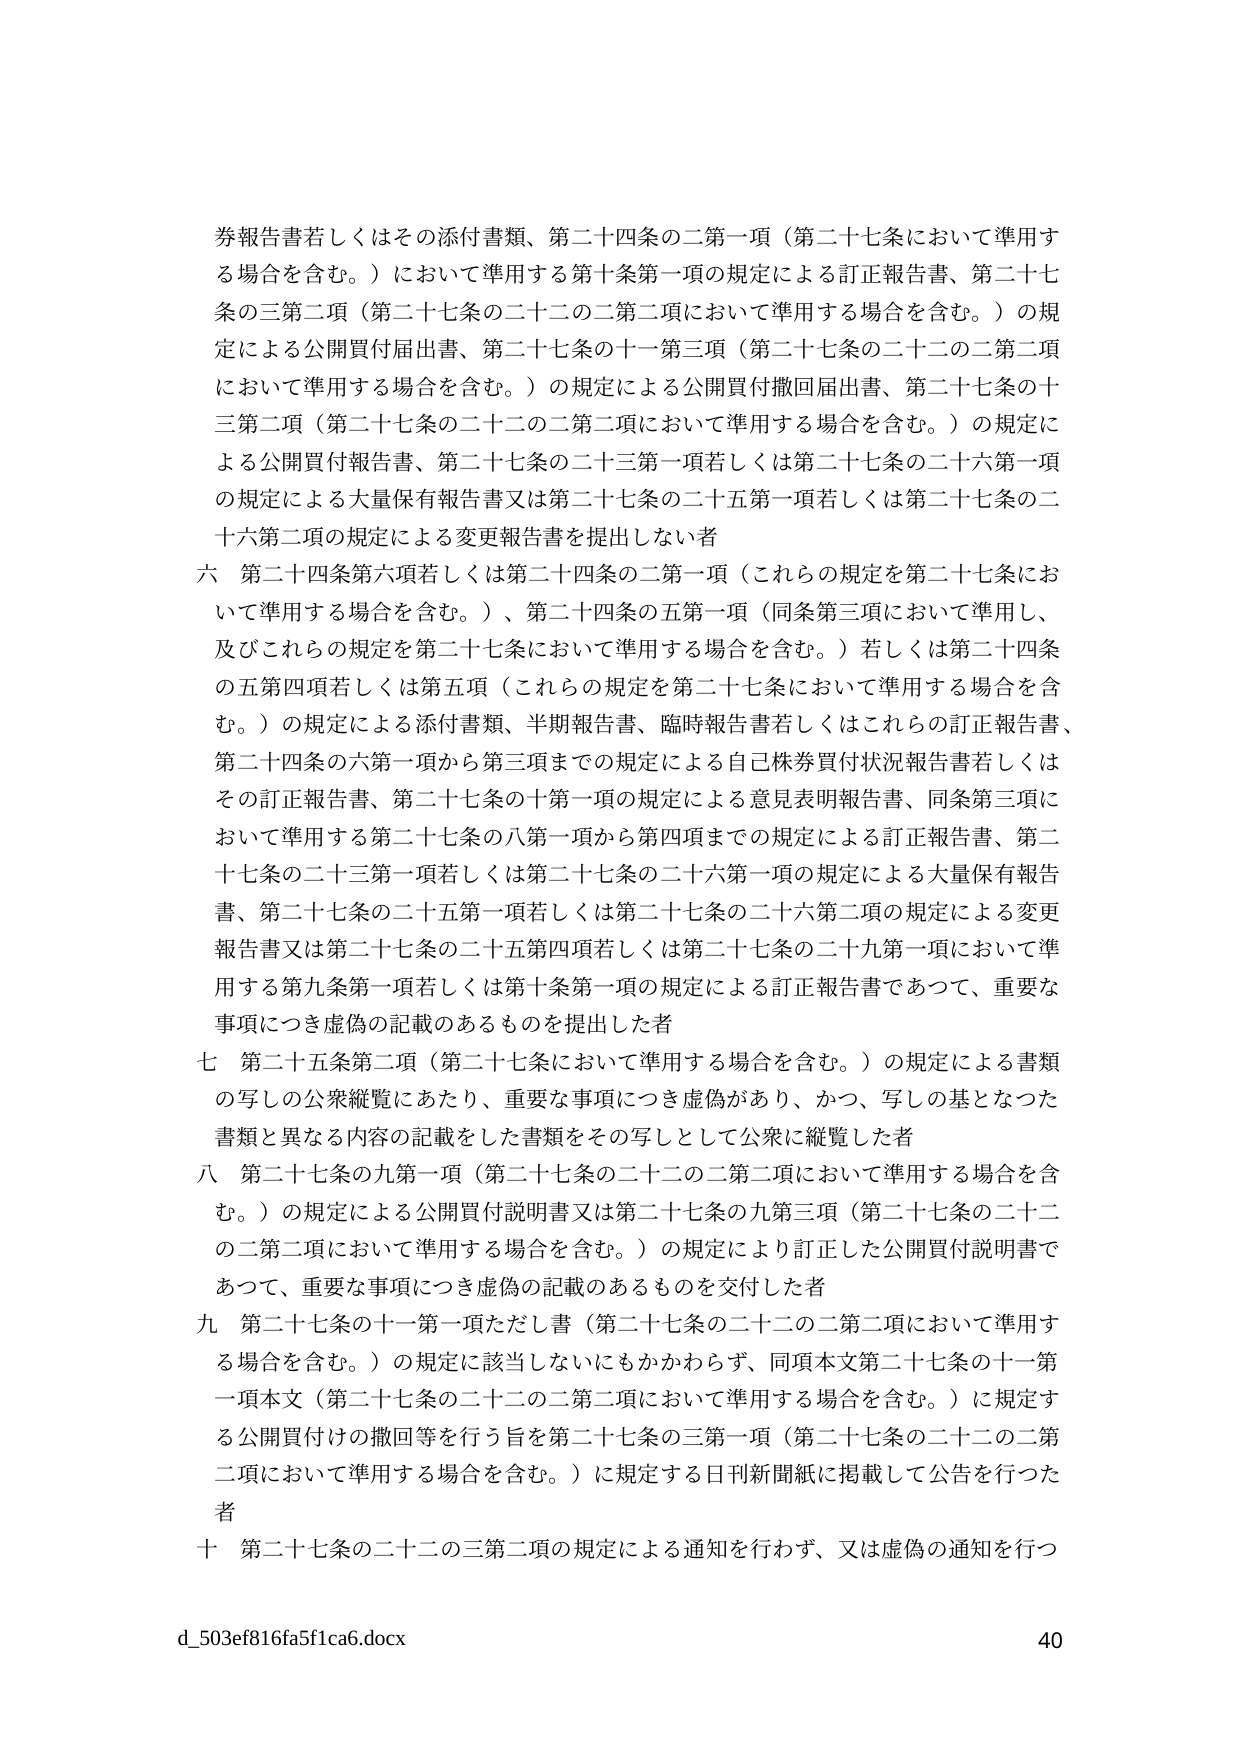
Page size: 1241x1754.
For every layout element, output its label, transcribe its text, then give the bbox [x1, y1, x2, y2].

text 七 第二十五条第二項（第二十七条において準用する場合を含む。）の規定による書類の写しの公衆縦覧にあたり、重要な事項につき虚偽があり、かつ、写しの基となつた書類と異なる内容の記載をした書類をその写しとして公衆に縦覧した者 [196, 1042, 1063, 1154]
text 六 第二十四条第六項若しくは第二十四条の二第一項（これらの規定を第二十七条において準用する場合を含む。）、第二十四条の五第一項（同条第三項において準用し、及びこれらの規定を第二十七条において準用する場合を含む。）若しくは第二十四条の五第四項若しくは第五項（これらの規定を第二十七条において準用する場合を含む。）の規定による添付書類、半期報告書、臨時報告書若しくはこれらの訂正報告書、第二十四条の六第一項から第三項までの規定による自己株券買付状況報告書若しくはその訂正報告書、第二十七条の十第一項の規定による意見表明報告書、同条第三項において準用する第二十七条の八第一項から第四項までの規定による訂正報告書、第二十七条の二十三第一項若しくは第二十七条の二十六第一項の規定による大量保有報告書、第二十七条の二十五第一項若しくは第二十七条の二十六第二項の規定による変更報告書又は第二十七条の二十五第四項若しくは第二十七条の二十九第一項において準用する第九条第一項若しくは第十条第一項の規定による訂正報告書であつて、重要な事項につき虚偽の記載のあるものを提出した者 [196, 554, 1063, 1042]
text 八 第二十七条の九第一項（第二十七条の二十二の二第二項において準用する場合を含む。）の規定による公開買付説明書又は第二十七条の九第三項（第二十七条の二十二の二第二項において準用する場合を含む。）の規定により訂正した公開買付説明書であつて、重要な事項につき虚偽の記載のあるものを交付した者 [196, 1154, 1063, 1304]
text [196, 1529, 1063, 1567]
text 九 第二十七条の十一第一項ただし書（第二十七条の二十二の二第二項において準用する場合を含む。）の規定に該当しないにもかかわらず、同項本文第二十七条の十一第一項本文（第二十七条の二十二の二第二項において準用する場合を含む。）に規定する公開買付けの撒回等を行う旨を第二十七条の三第一項（第二十七条の二十二の二第二項において準用する場合を含む。）に規定する日刊新聞紙に掲載して公告を行つた者 [196, 1304, 1063, 1529]
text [196, 217, 1063, 554]
